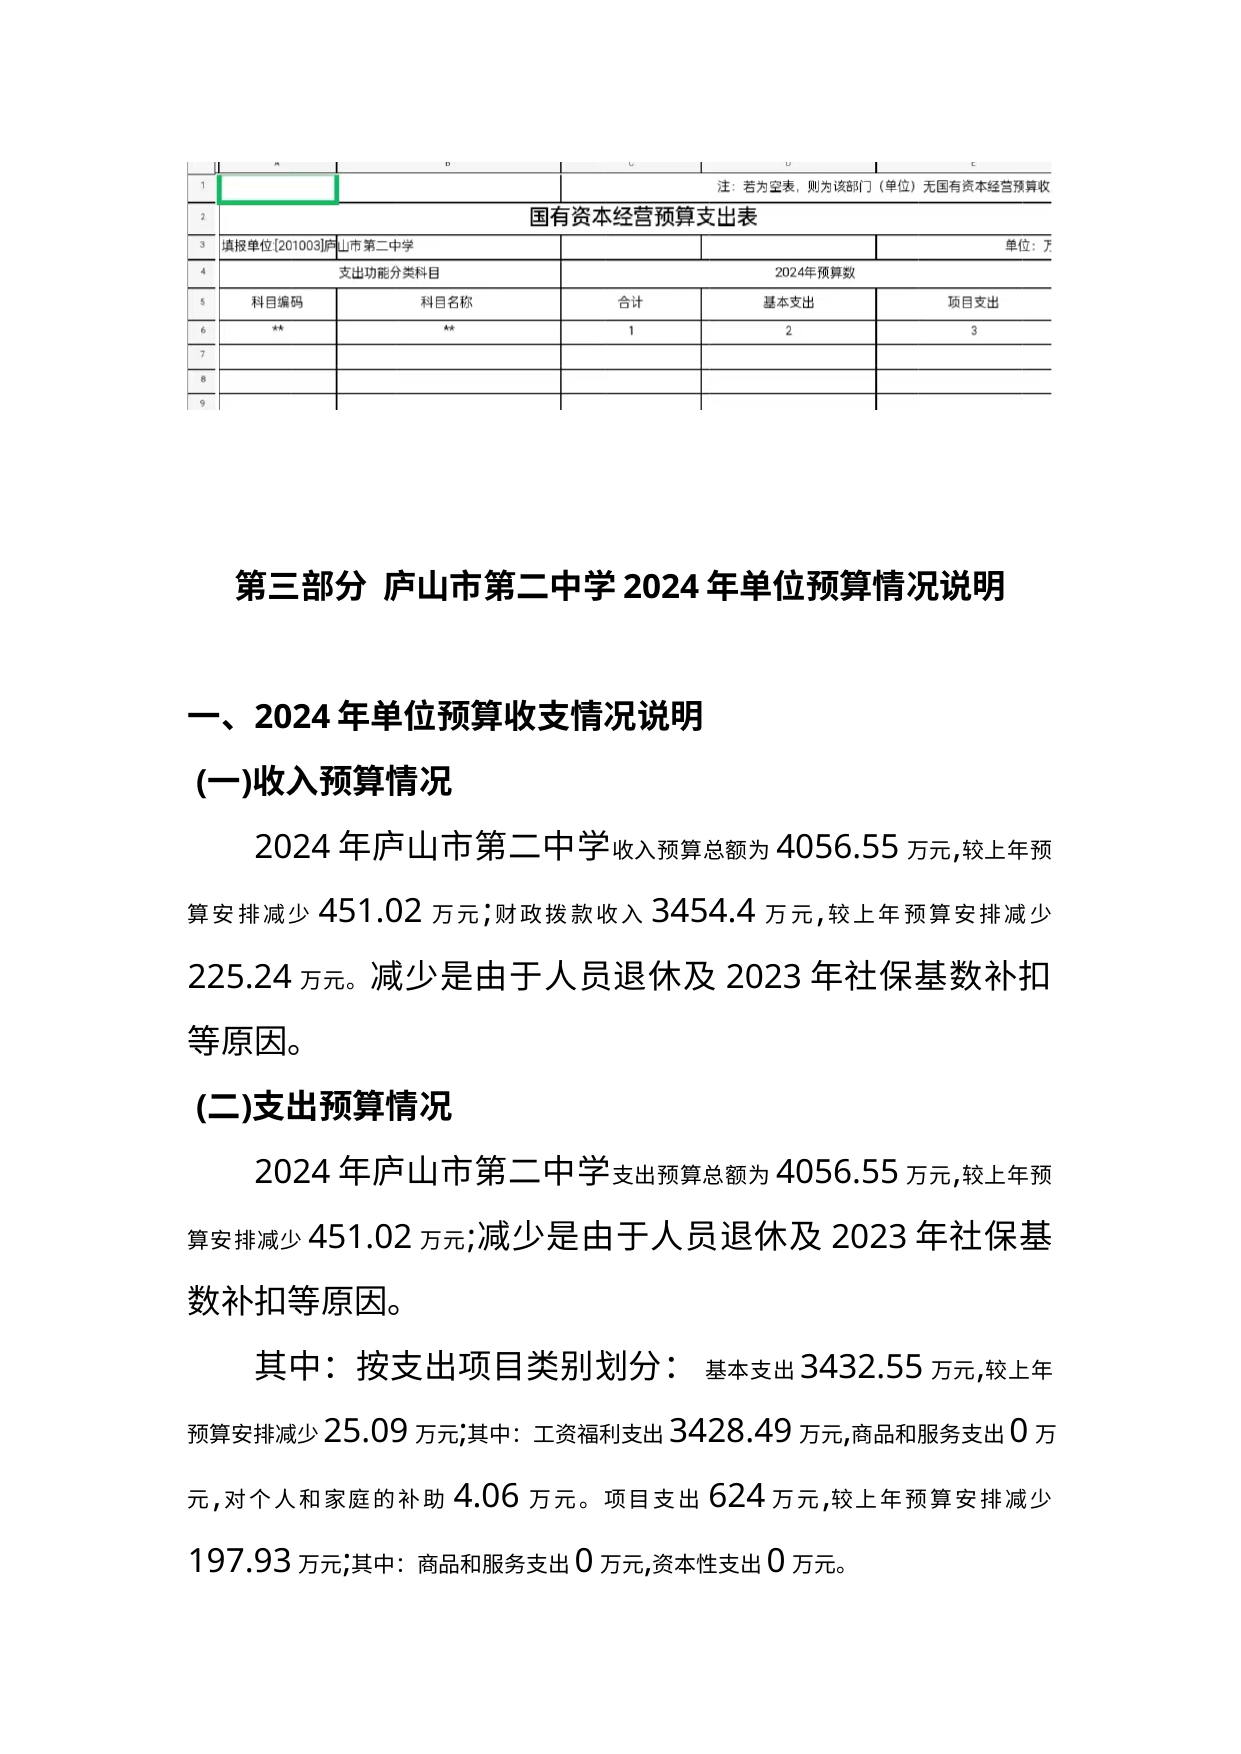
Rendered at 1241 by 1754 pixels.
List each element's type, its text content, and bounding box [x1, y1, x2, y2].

text 第三部分 庐山市第二中学2024年单位预算情况说明 [187, 552, 1053, 617]
text 一、2024年单位预算收支情况说明 [187, 682, 1053, 747]
text (一)收入预算情况 [187, 747, 1053, 812]
text 2024年庐山市第二中学收入预算总额为4056.55万元,较上年预算安排减少451.02万元;财政拨款收入3454.4万元,较上年预算安排减少225.24万元。减少是由于人员退休及2023年社保基数补扣等原因。 [187, 812, 1053, 1072]
text 其中：按支出项目类别划分： 基本支出3432.55万元,较上年预算安排减少25.09万元;其中：工资福利支出3428.49万元,商品和服务支出0万元,对个人和家庭的补助4.06万元。项目支出624万元,较上年预算安排减少197.93万元;其中：商品和服务支出0万元,资本性支出0万元。 [187, 1332, 1053, 1592]
text 2024年庐山市第二中学支出预算总额为4056.55万元,较上年预算安排减少451.02万元;减少是由于人员退休及2023年社保基数补扣等原因。 [187, 1137, 1053, 1332]
picture [187, 162, 1052, 410]
text (二)支出预算情况 [187, 1072, 1053, 1137]
